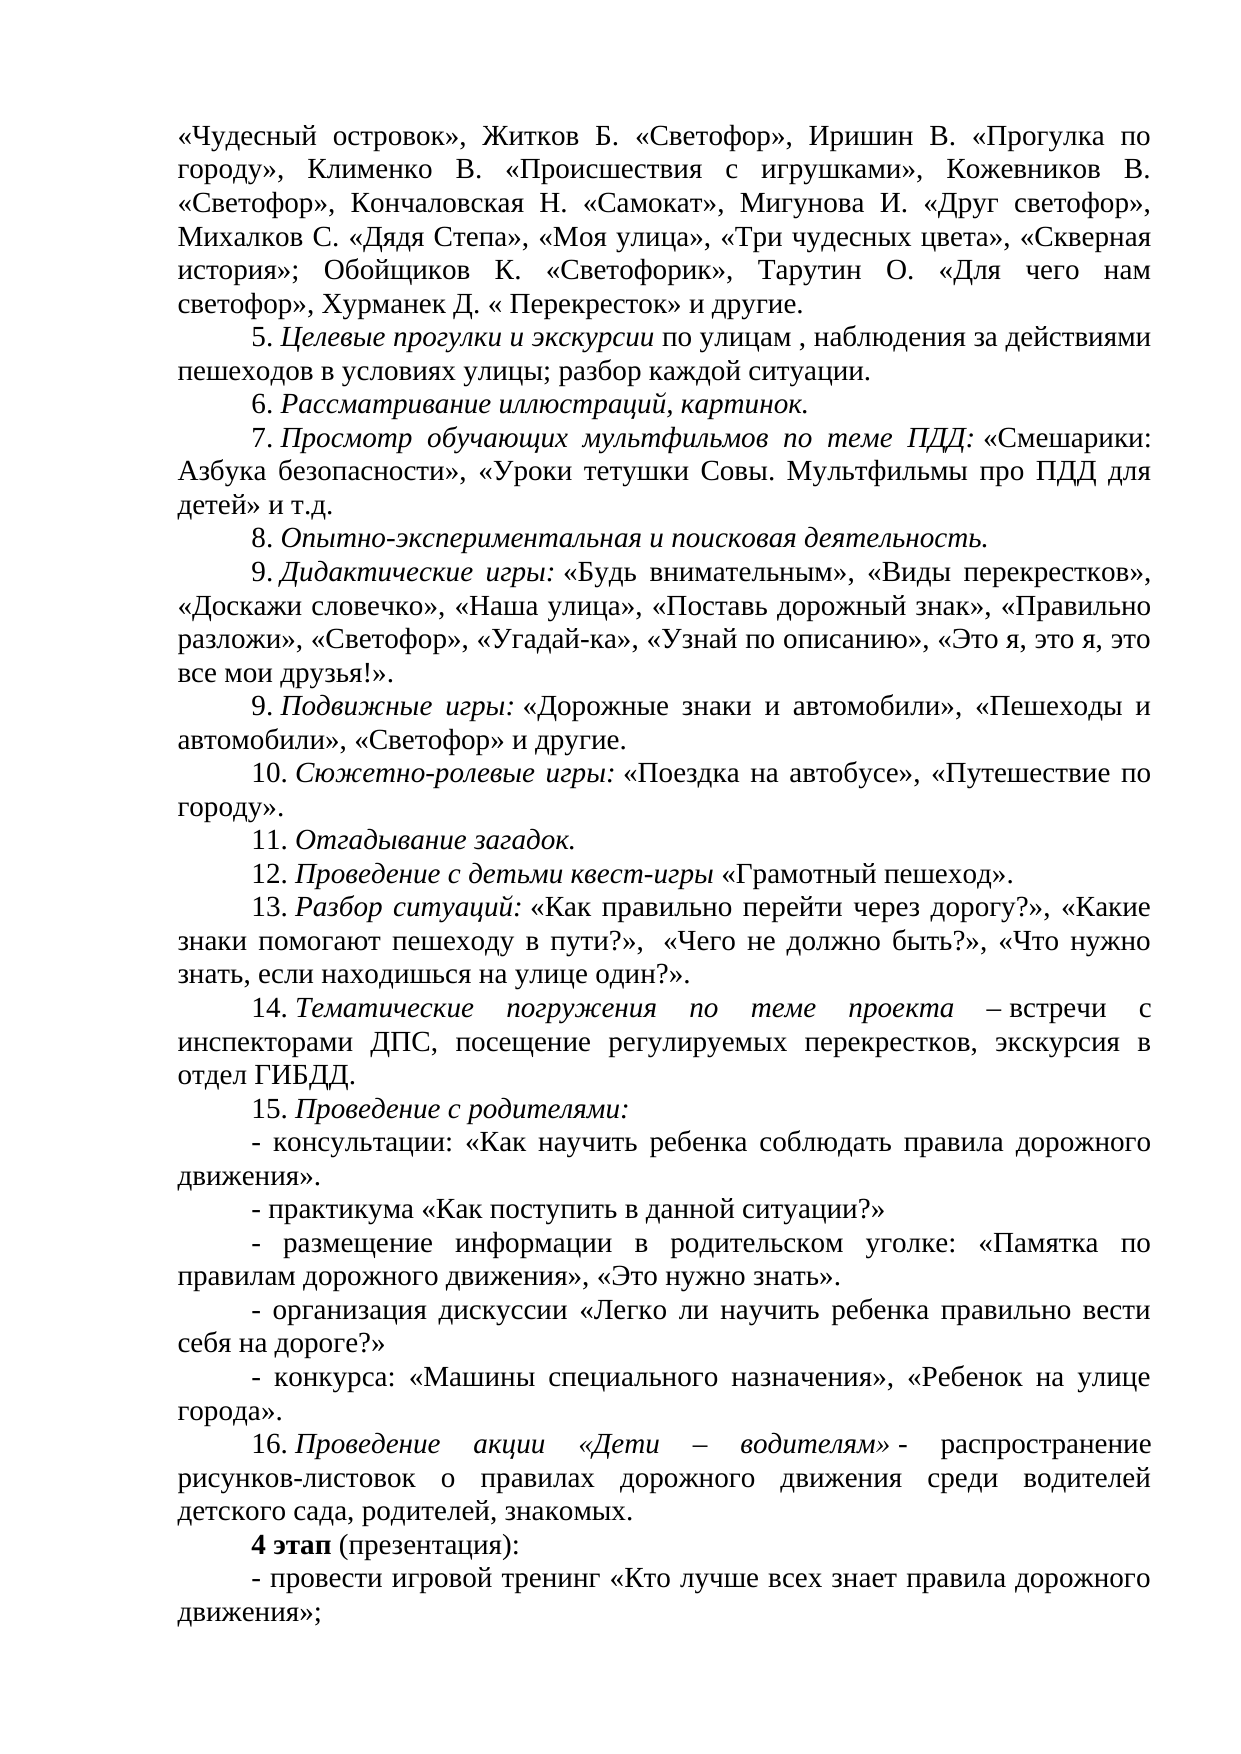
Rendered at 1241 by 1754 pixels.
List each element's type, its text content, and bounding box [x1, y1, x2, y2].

text 15. Проведение с родителями: [177, 1091, 1152, 1124]
text - провести игровой тренинг «Кто лучше всех знает правила дорожного движения»; [177, 1560, 1152, 1627]
text 11. Отгадывание загадок. [177, 822, 1152, 856]
text 13. Разбор ситуаций: «Как правильно перейти через дорогу?», «Какие знаки помогают пешеходу в пути?», «Чего не должно быть?», «Что нужно знать, если находишься на улице один?». [177, 889, 1152, 990]
text 9. Подвижные игры: «Дорожные знаки и автомобили», «Пешеходы и автомобили», «Светофор» и другие. [177, 688, 1152, 755]
text 10. Сюжетно-ролевые игры: «Поездка на автобусе», «Путешествие по городу». [177, 755, 1152, 822]
text - размещение информации в родительском уголке: «Памятка по правилам дорожного движения», «Это нужно знать». [177, 1225, 1152, 1292]
text 4 этап (презентация): [177, 1527, 1152, 1560]
text - практикума «Как поступить в данной ситуации?» [177, 1191, 1152, 1225]
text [177, 118, 1152, 319]
text - конкурса: «Машины специального назначения», «Ребенок на улице города». [177, 1359, 1152, 1426]
text 5. Целевые прогулки и экскурсии по улицам , наблюдения за действиями пешеходов в условиях улицы; разбор каждой ситуации. [177, 319, 1152, 386]
text 7. Просмотр обучающих мультфильмов по теме ПДД: «Смешарики: Азбука безопасности», «Уроки тетушки Совы. Мультфильмы про ПДД для детей» и т.д. [177, 420, 1152, 521]
text 6. Рассматривание иллюстраций, картинок. [177, 386, 1152, 420]
text - консультации: «Как научить ребенка соблюдать правила дорожного движения». [177, 1124, 1152, 1191]
text 16. Проведение акции «Дети – водителям» - распространение рисунков-листовок о правилах дорожного движения среди водителей детского сада, родителей, знакомых. [177, 1426, 1152, 1527]
text 14. Тематические погружения по теме проекта – встречи с инспекторами ДПС, посещение регулируемых перекрестков, экскурсия в отдел ГИБДД. [177, 990, 1152, 1091]
text 12. Проведение с детьми квест-игры «Грамотный пешеход». [177, 856, 1152, 889]
text 8. Опытно-экспериментальная и поисковая деятельность. [177, 521, 1152, 554]
text - организация дискуссии «Легко ли научить ребенка правильно вести себя на дороге?» [177, 1292, 1152, 1359]
text 9. Дидактические игры: «Будь внимательным», «Виды перекрестков», «Доскажи словечко», «Наша улица», «Поставь дорожный знак», «Правильно разложи», «Светофор», «Угадай-ка», «Узнай по описанию», «Это я, это я, это все мои друзья!». [177, 554, 1152, 688]
